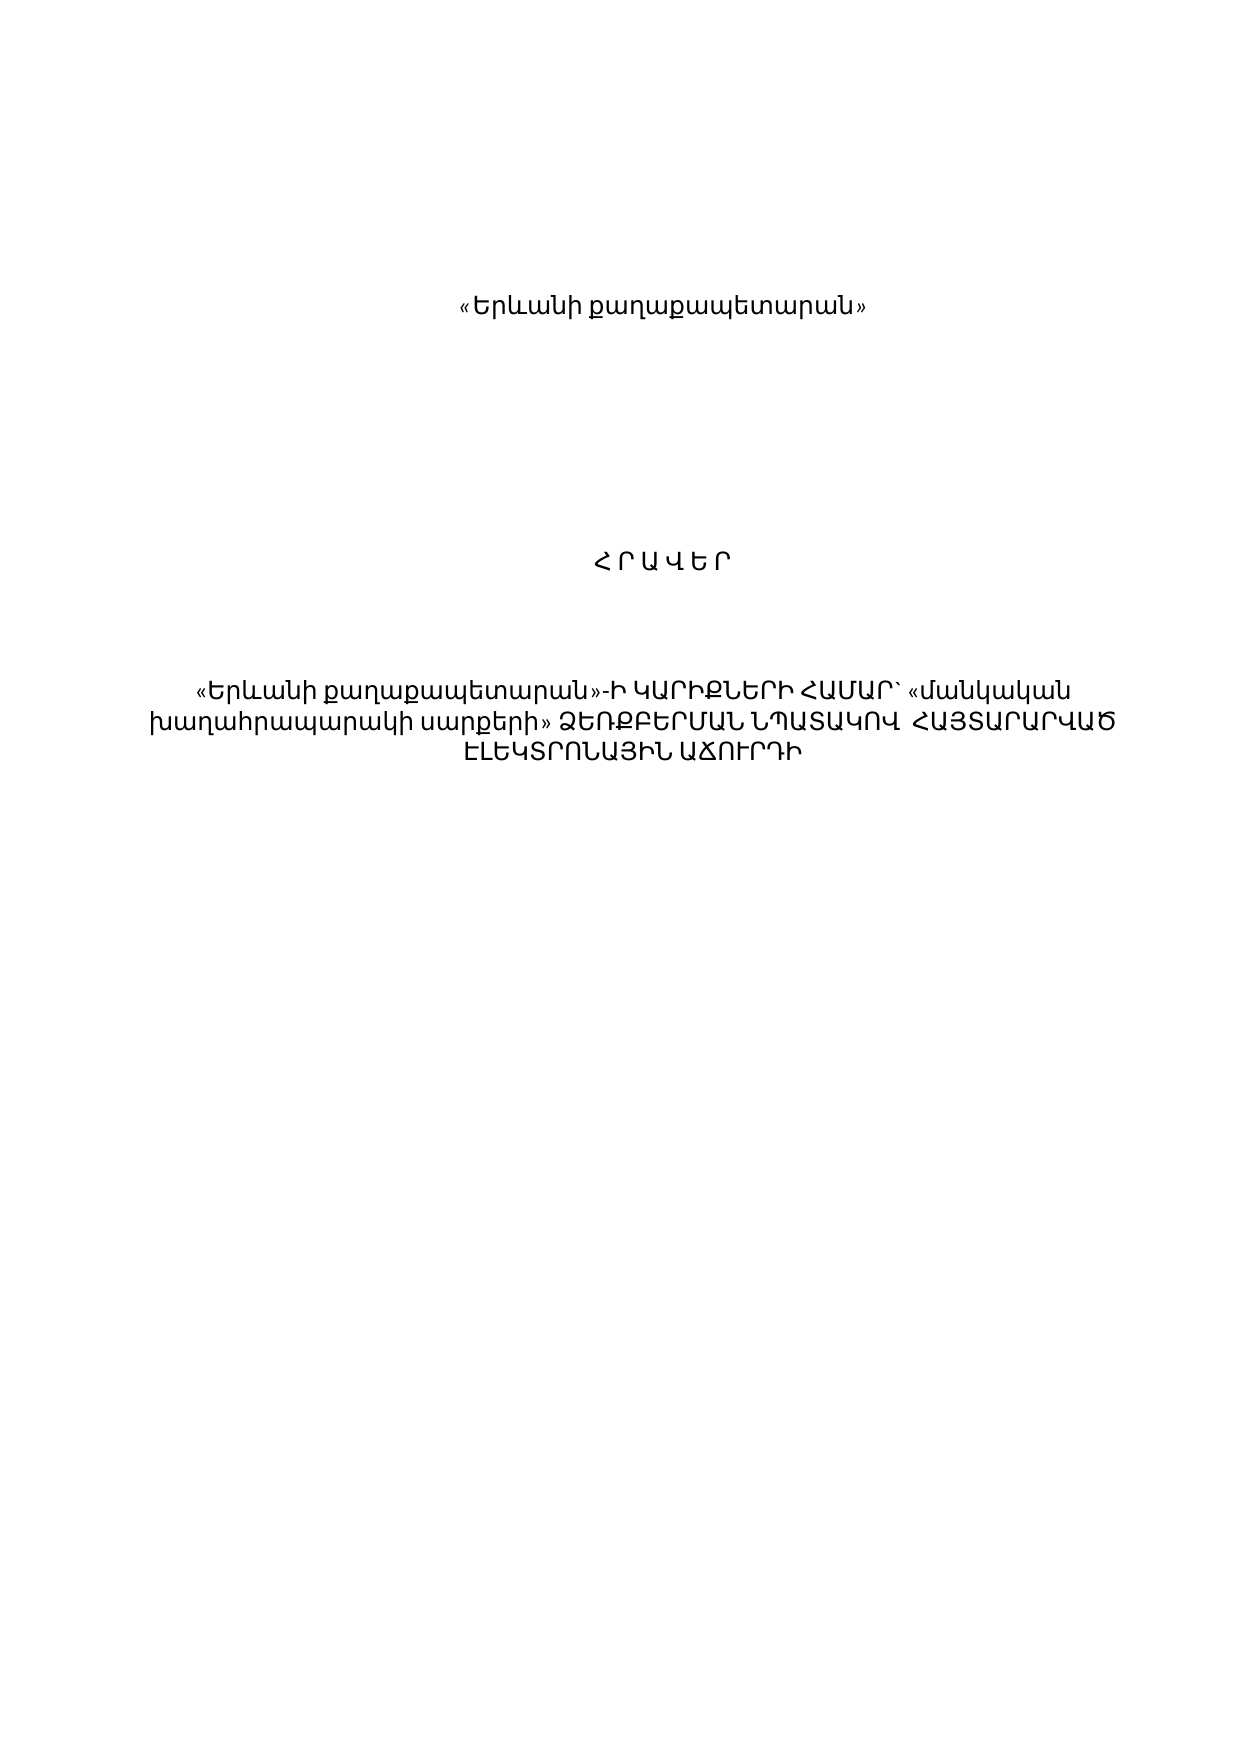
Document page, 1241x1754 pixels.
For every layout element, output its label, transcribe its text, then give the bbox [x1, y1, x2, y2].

text «Երևանի քաղաքապետարան»-Ի ԿԱՐԻՔՆԵՐԻ ՀԱՄԱՐ` «մանկական խաղահրապարակի սարքերի» ՁԵՌՔԲԵՐՄԱՆ ՆՊԱՏԱԿՈՎ ՀԱՅՏԱՐԱՐՎԱԾ ԷԼԵԿՏՐՈՆԱՅԻՆ ԱՃՈՒՐԴԻ [94, 676, 1172, 767]
text « Երևանի քաղաքապետարան» [94, 290, 1172, 321]
text Հ Ր Ա Վ Ե Ր [94, 546, 1172, 577]
